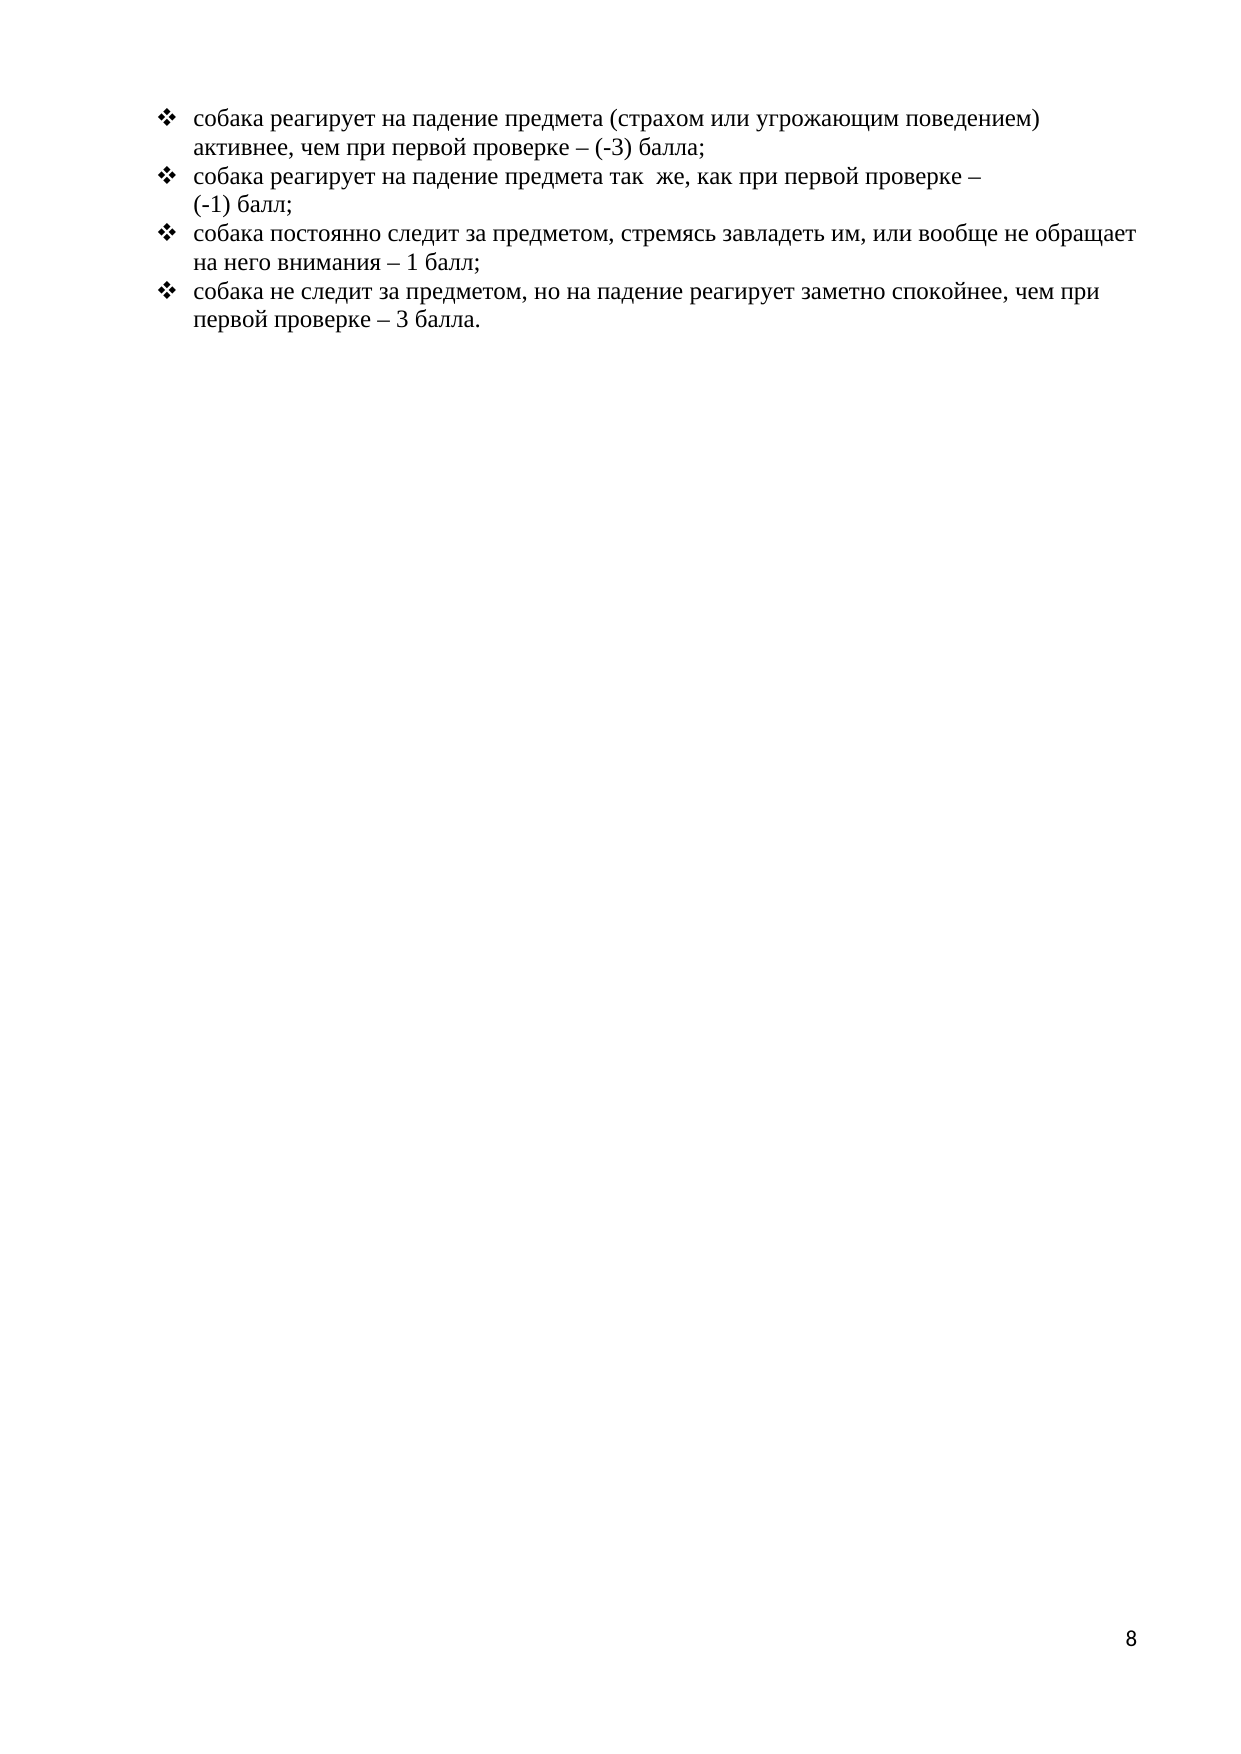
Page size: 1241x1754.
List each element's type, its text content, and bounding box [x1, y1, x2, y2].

list собака реагирует на падение предмета (страхом или угрожающим поведением) активнее, чем при первой проверке – (-3) балла; [156, 103, 1137, 161]
list собака не следит за предметом, но на падение реагирует заметно спокойнее, чем при первой проверке – 3 балла. [156, 276, 1137, 333]
list собака реагирует на падение предмета так же, как при первой проверке – [156, 161, 1137, 189]
list собака постоянно следит за предметом, стремясь завладеть им, или вообще не обращает на него внимания – 1 балл; [156, 218, 1137, 276]
text (-1) балл; [156, 189, 1137, 218]
